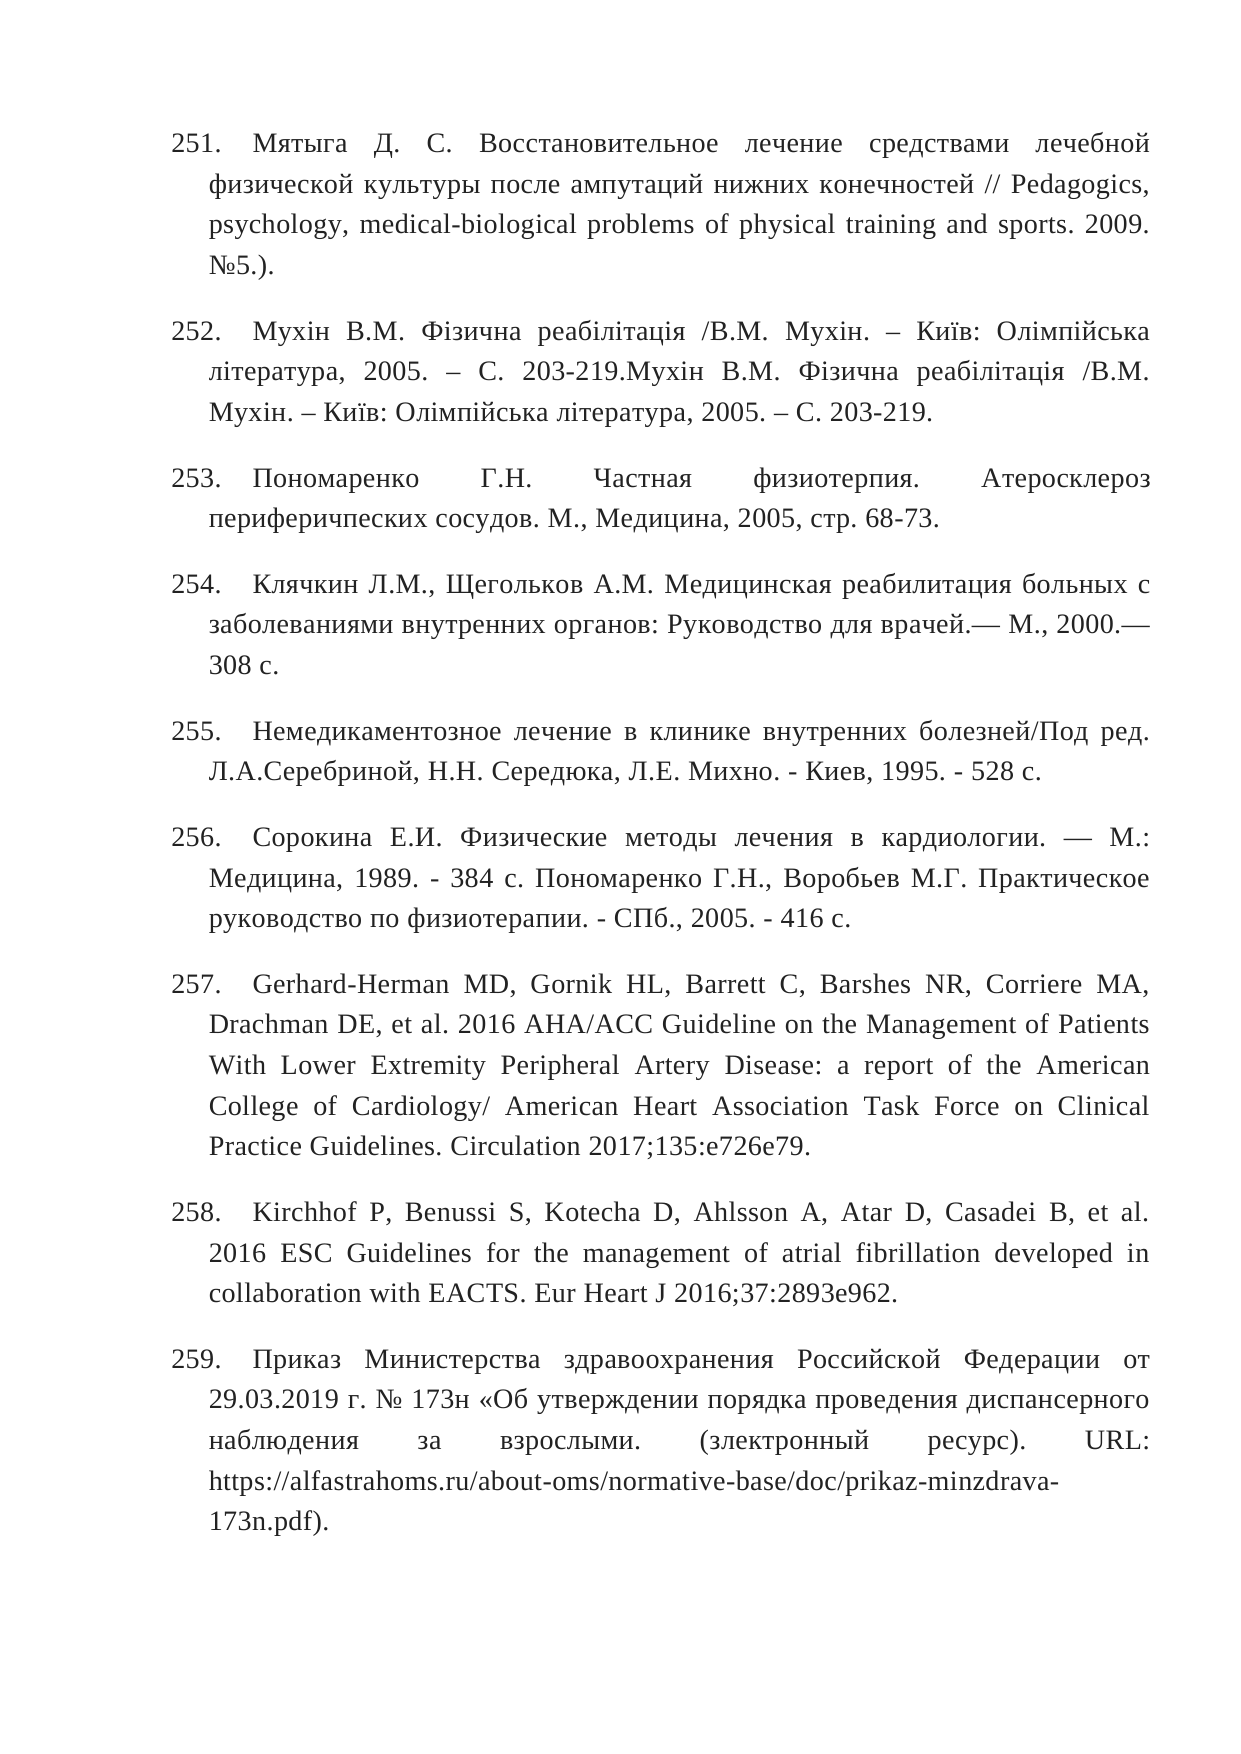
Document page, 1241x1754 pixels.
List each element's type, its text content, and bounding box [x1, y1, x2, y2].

list Клячкин Л.М., Щегольков А.М. Медицинская реабилитация больных с заболеваниями внутренних органов: Руководство для врачей.— М., 2000.— 308 с. [171, 559, 1152, 681]
list Приказ Министерства здравоохранения Российской Федерации от 29.03.2019 г. № 173н «Об утверждении порядка проведения диспансерного наблюдения за взрослыми. (злектронный ресурс). URL: https://alfastrahoms.ru/about-oms/normative-base/doc/prikaz-minzdrava-173n.pdf). [171, 1334, 1152, 1537]
list Kirchhof P, Benussi S, Kotecha D, Ahlsson A, Atar D, Casadei B, et al. 2016 ESC Guidelines for the management of atrial fibrillation developed in collaboration with EACTS. Eur Heart J 2016;37:2893e962. [171, 1187, 1152, 1309]
list Сорокина Е.И. Физические методы лечения в кардиологии. — М.: Медицина, 1989. - 384 с. Пономаренко Г.Н., Воробьев М.Г. Практическое руководство по физиотерапии. - СПб., 2005. - 416 с. [171, 812, 1152, 934]
list Мухін В.М. Фізична реабілітація /В.М. Мухін. – Київ: Олімпійська література, 2005. – С. 203-219.Мухін В.М. Фізична реабілітація /В.М. Мухін. – Київ: Олімпійська література, 2005. – С. 203-219. [171, 306, 1152, 427]
list Пономаренко Г.Н. Частная физиотерпия. Атеросклероз периферичпеских сосудов. М., Медицина, 2005, стр. 68-73. [171, 452, 1152, 534]
list Мятыга Д. С. Восстановительное лечение средствами лечебной физической культуры после ампутаций нижних конечностей // Pedagogics, psychology, medical-biological problems of physical training and sports. 2009. №5.). [171, 118, 1152, 281]
list Немедикаментозное лечение в клинике внутренних болезней/Под ред. Л.А.Серебриной, Н.Н. Середюка, Л.Е. Михно. - Киев, 1995. - 528 с. [171, 706, 1152, 787]
list Gerhard-Herman MD, Gornik HL, Barrett C, Barshes NR, Corriere MA, Drachman DE, et al. 2016 AHA/ACC Guideline on the Management of Patients With Lower Extremity Peripheral Artery Disease: a report of the American College of Cardiology/ American Heart Association Task Force on Clinical Practice Guidelines. Circulation 2017;135:e726e79. [171, 959, 1152, 1162]
